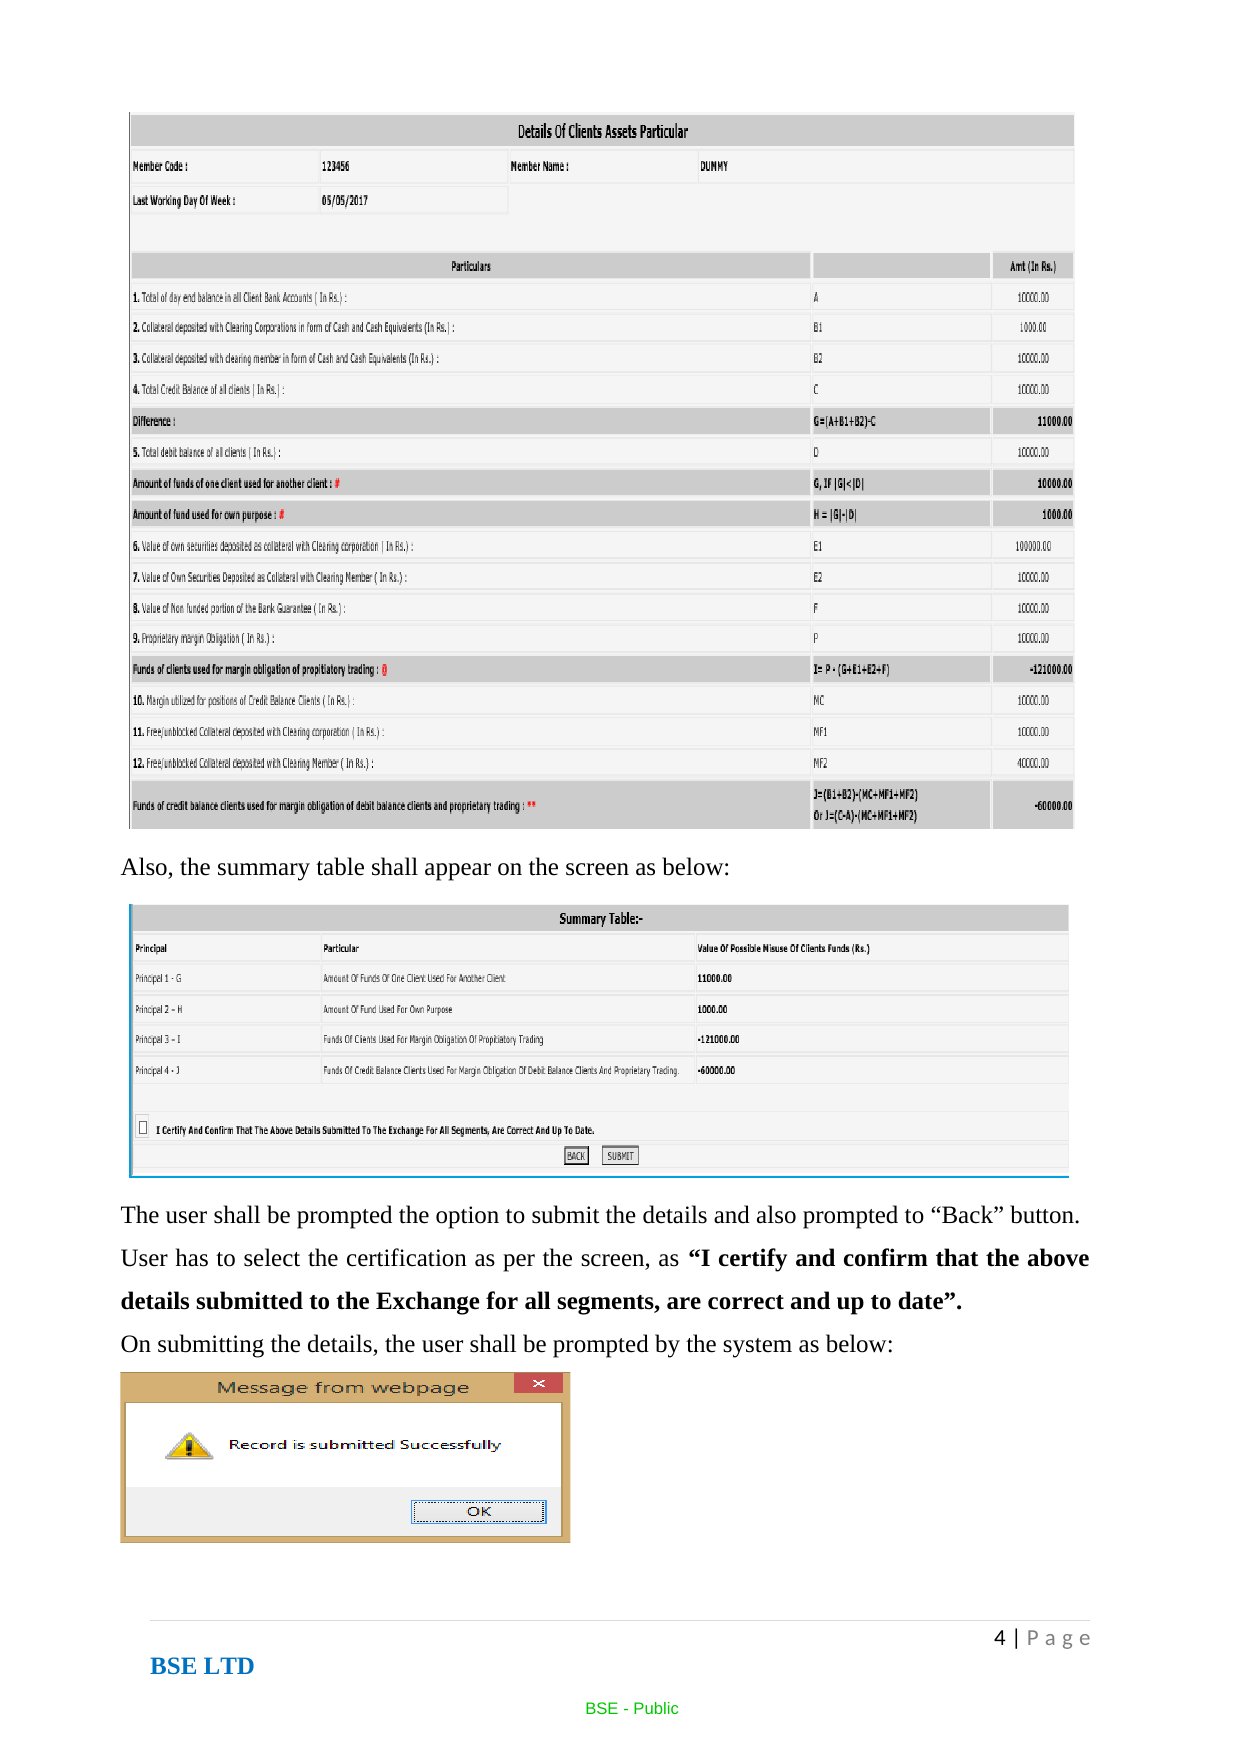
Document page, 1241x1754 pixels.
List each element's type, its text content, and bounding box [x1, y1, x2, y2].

picture [120, 1372, 571, 1543]
picture [132, 904, 1069, 1175]
text On submitting the details, the user shall be prompted by the system as below: [120, 1329, 1090, 1358]
text The user shall be prompted the option to submit the details and also prompted to “Back” button. [120, 1200, 1090, 1228]
text Also, the summary table shall appear on the screen as below: [120, 852, 1090, 881]
picture [129, 112, 1075, 829]
text User has to select the certification as per the screen, as “I certify and confirm that the above details submitted to the Exchange for all segments, are correct and up to date”. [120, 1243, 1090, 1315]
